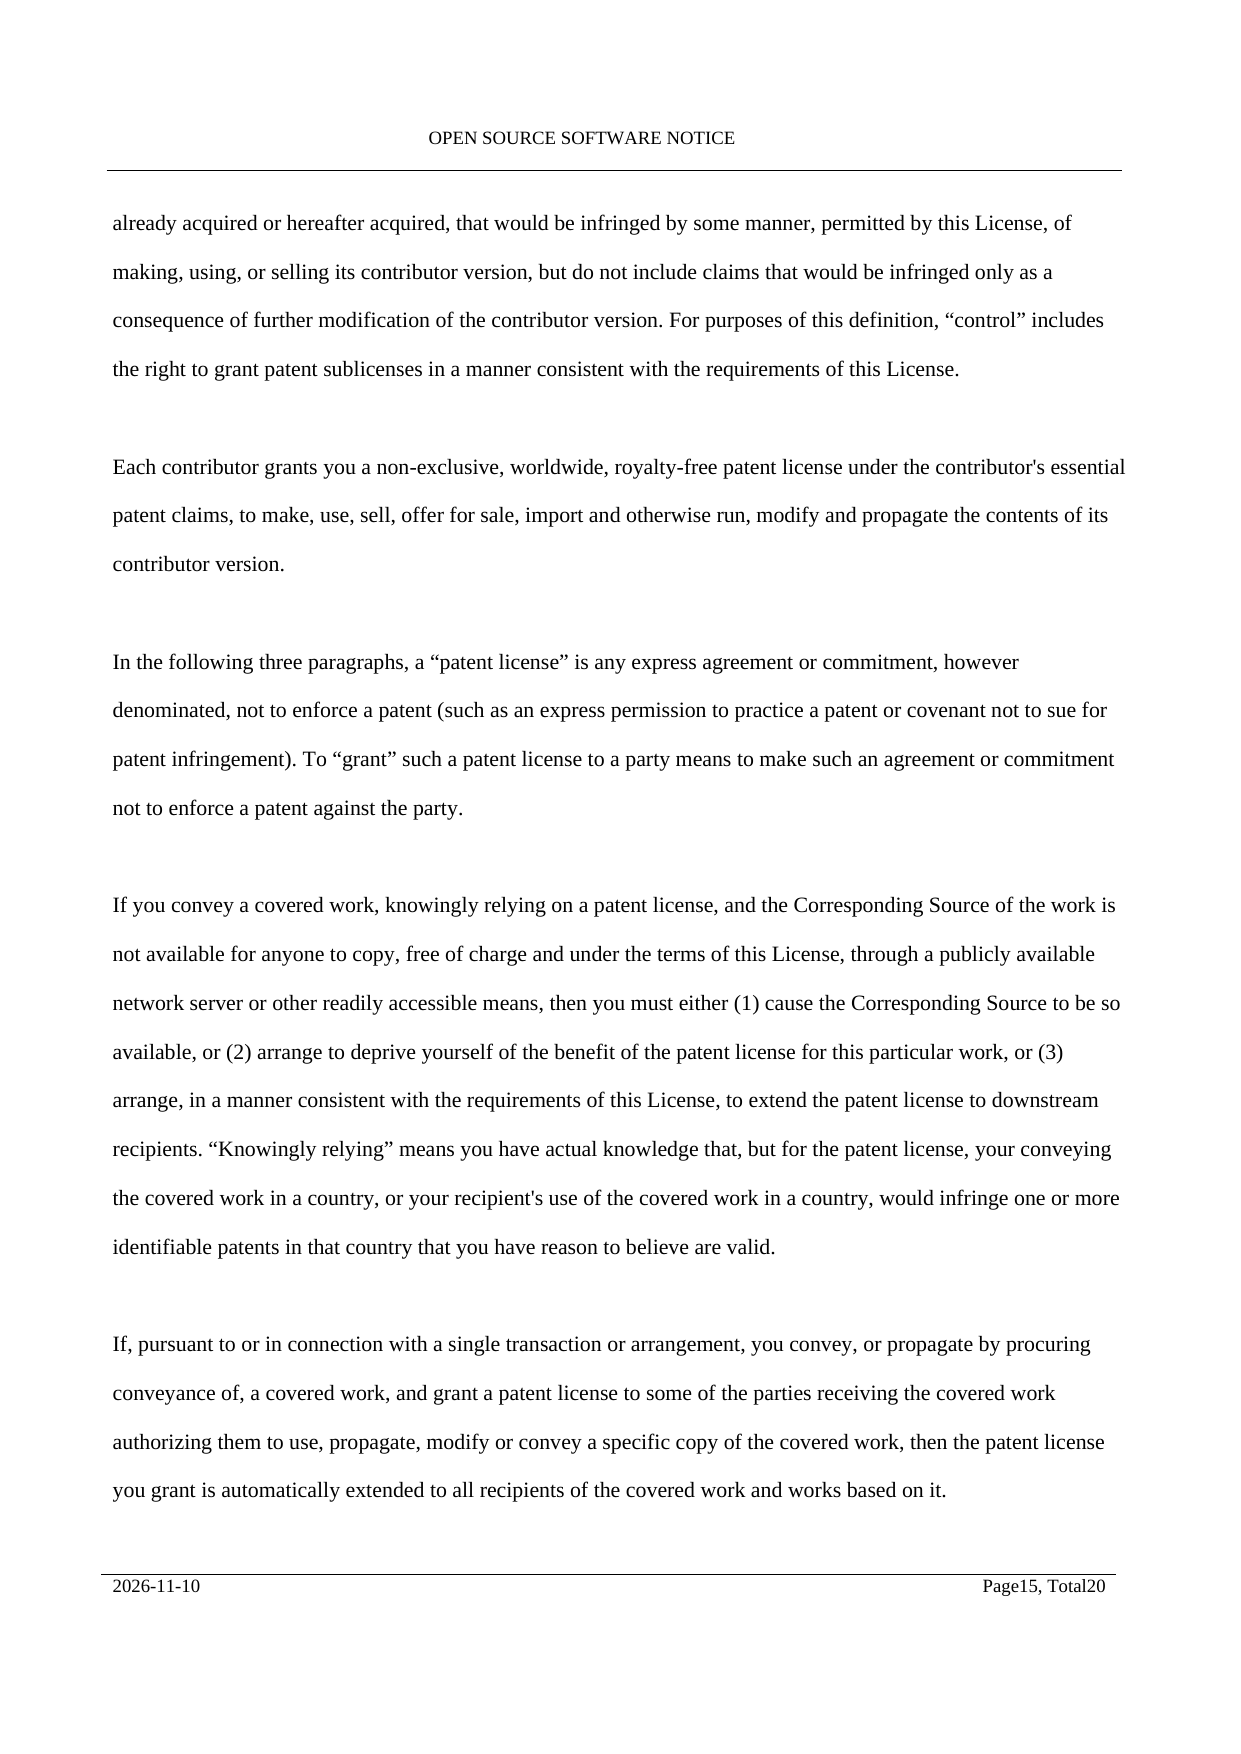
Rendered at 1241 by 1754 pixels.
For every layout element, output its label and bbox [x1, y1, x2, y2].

text [112, 206, 1128, 1506]
